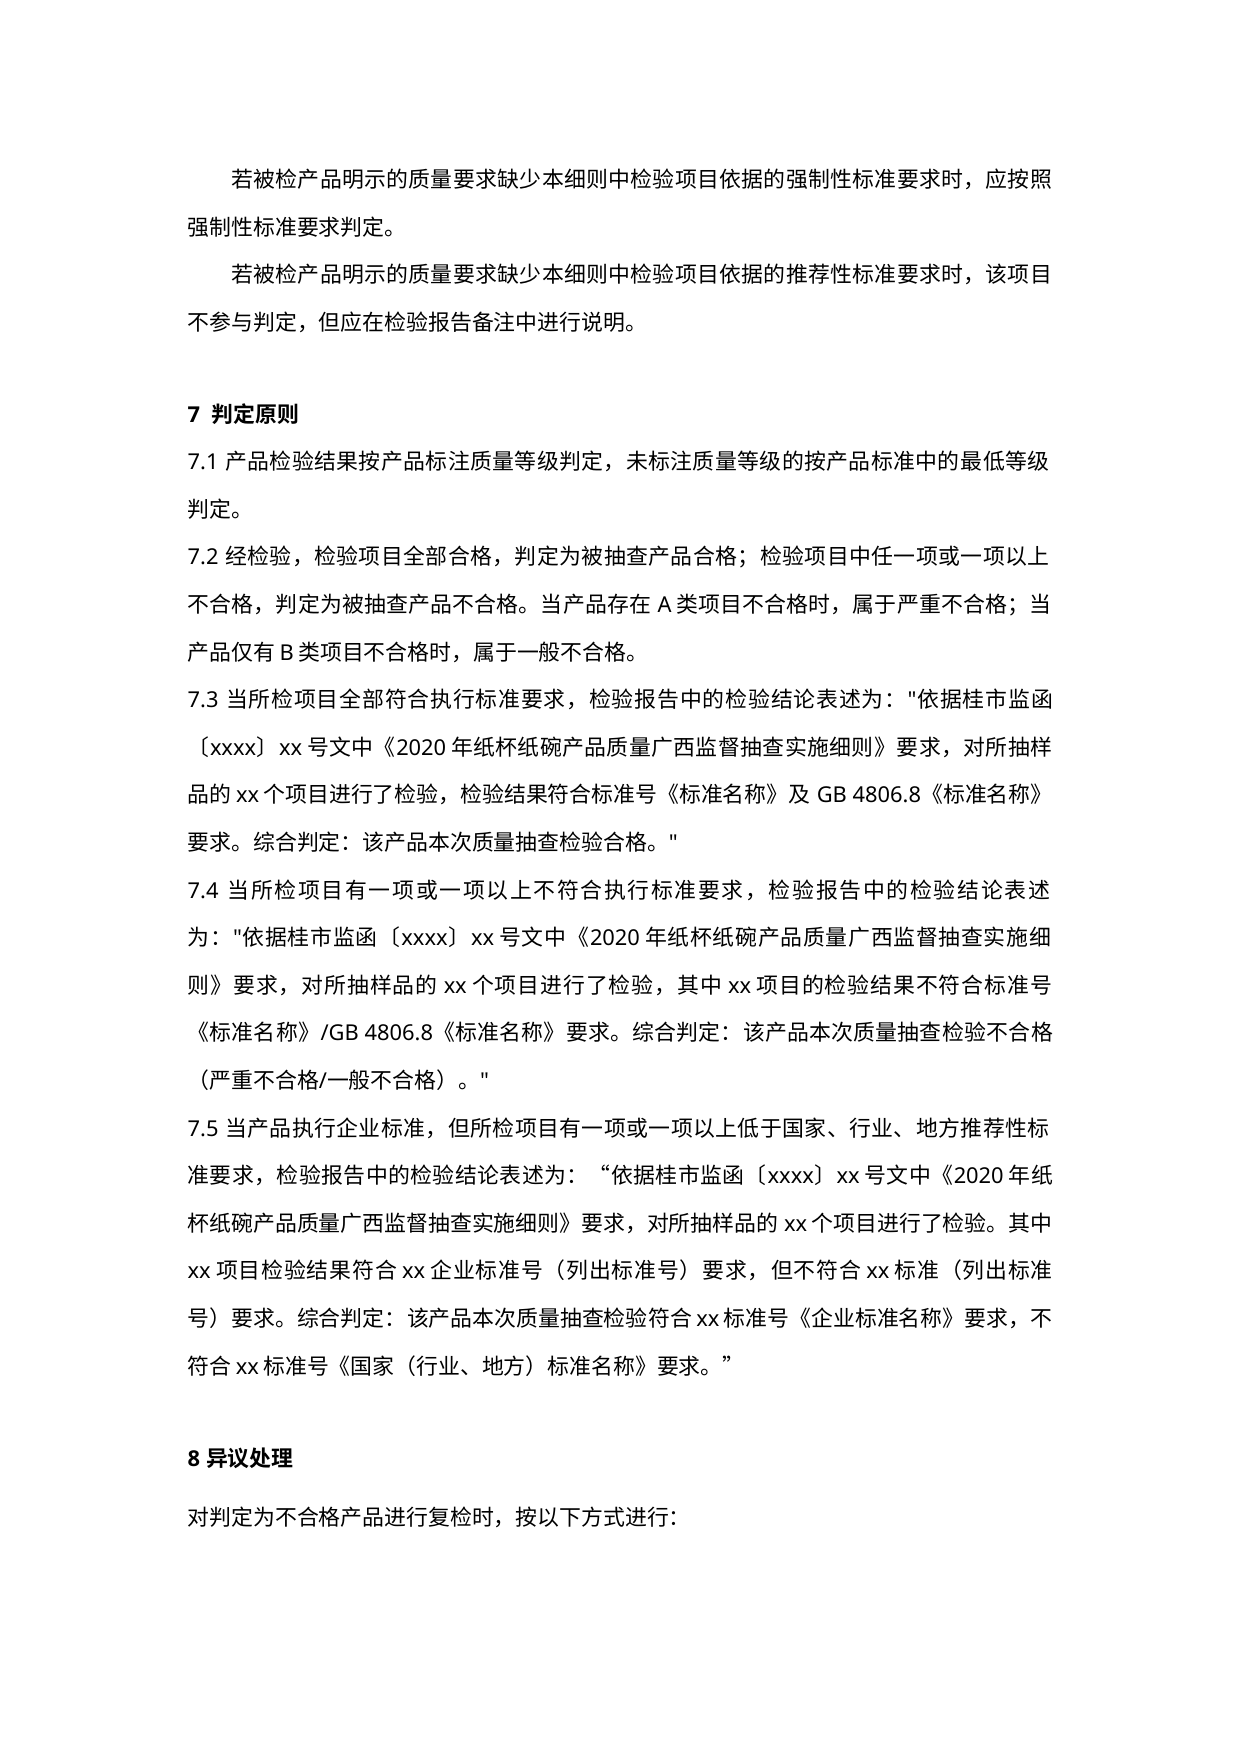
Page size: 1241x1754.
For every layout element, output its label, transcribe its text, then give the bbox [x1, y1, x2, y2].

text 若被检产品明示的质量要求缺少本细则中检验项目依据的推荐性标准要求时，该项目不参与判定，但应在检验报告备注中进行说明。 [187, 257, 1053, 336]
text 7.2 经检验，检验项目全部合格，判定为被抽查产品合格；检验项目中任一项或一项以上不合格，判定为被抽查产品不合格。当产品存在A类项目不合格时，属于严重不合格；当产品仅有B类项目不合格时，属于一般不合格。 [187, 539, 1053, 666]
text 对判定为不合格产品进行复检时，按以下方式进行： [187, 1488, 1053, 1534]
text 7.5 当产品执行企业标准，但所检项目有一项或一项以上低于国家、行业、地方推荐性标准要求，检验报告中的检验结论表述为：“依据桂市监函〔xxxx〕xx号文中《2020年纸杯纸碗产品质量广西监督抽查实施细则》要求，对所抽样品的xx个项目进行了检验。其中xx项目检验结果符合xx企业标准号（列出标准号）要求，但不符合xx标准（列出标准号）要求。综合判定：该产品本次质量抽查检验符合xx标准号《企业标准名称》要求，不符合xx标准号《国家（行业、地方）标准名称》要求。” [187, 1111, 1053, 1380]
text 7 判定原则 [187, 397, 1053, 428]
text 若被检产品明示的质量要求缺少本细则中检验项目依据的强制性标准要求时，应按照强制性标准要求判定。 [187, 162, 1053, 241]
text 7.3 当所检项目全部符合执行标准要求，检验报告中的检验结论表述为："依据桂市监函〔xxxx〕xx号文中《2020年纸杯纸碗产品质量广西监督抽查实施细则》要求，对所抽样品的xx个项目进行了检验，检验结果符合标准号《标准名称》及GB 4806.8《标准名称》要求。综合判定：该产品本次质量抽查检验合格。" [187, 682, 1053, 857]
text 7.4 当所检项目有一项或一项以上不符合执行标准要求，检验报告中的检验结论表述为："依据桂市监函〔xxxx〕xx号文中《2020年纸杯纸碗产品质量广西监督抽查实施细则》要求，对所抽样品的xx个项目进行了检验，其中xx项目的检验结果不符合标准号《标准名称》/GB 4806.8《标准名称》要求。综合判定：该产品本次质量抽查检验不合格（严重不合格/一般不合格）。" [187, 873, 1053, 1095]
text 8 异议处理 [187, 1441, 1053, 1473]
text 7.1 产品检验结果按产品标注质量等级判定，未标注质量等级的按产品标准中的最低等级判定。 [187, 444, 1053, 523]
